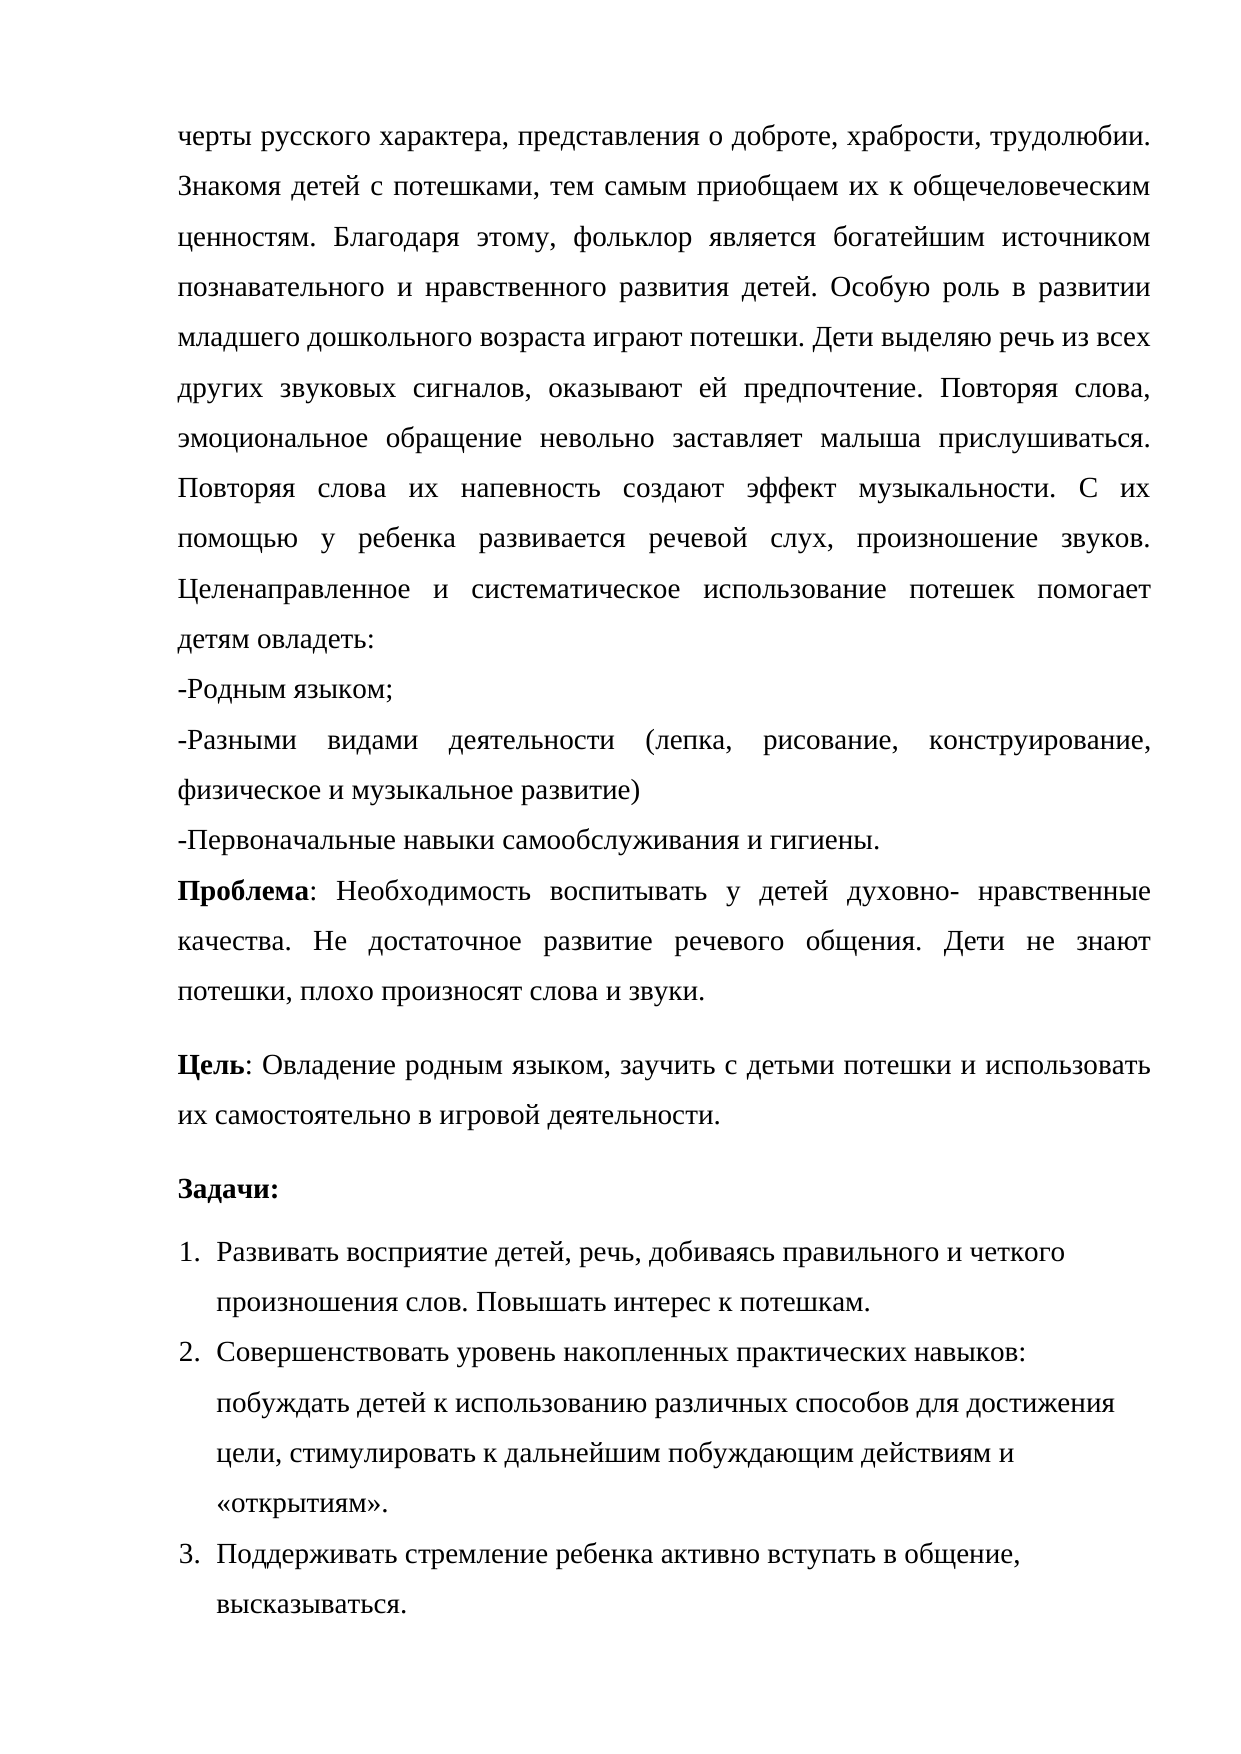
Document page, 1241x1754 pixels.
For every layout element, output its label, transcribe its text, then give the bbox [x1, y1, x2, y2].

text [177, 118, 1152, 655]
text -Первоначальные навыки самообслуживания и гигиены. [177, 822, 1152, 856]
text Проблема: Необходимость воспитывать у детей духовно- нравственные качества. Не достаточное развитие речевого общения. Дети не знают потешки, плохо произносят слова и звуки. [177, 873, 1152, 1007]
text Цель: Овладение родным языком, заучить с детьми потешки и использовать их самостоятельно в игровой деятельности. [177, 1047, 1152, 1131]
list Развивать восприятие детей, речь, добиваясь правильного и четкого произношения слов. Повышать интерес к потешкам. [179, 1234, 1152, 1318]
list Поддерживать стремление ребенка активно вступать в общение, высказываться. [179, 1536, 1152, 1620]
text -Разными видами деятельности (лепка, рисование, конструирование, физическое и музыкальное развитие) [177, 722, 1152, 806]
text Задачи: [177, 1171, 1152, 1205]
list Совершенствовать уровень накопленных практических навыков: побуждать детей к использованию различных способов для достижения цели, стимулировать к дальнейшим побуждающим действиям и «открытиям». [179, 1334, 1152, 1519]
text -Родным языком; [177, 672, 1152, 705]
